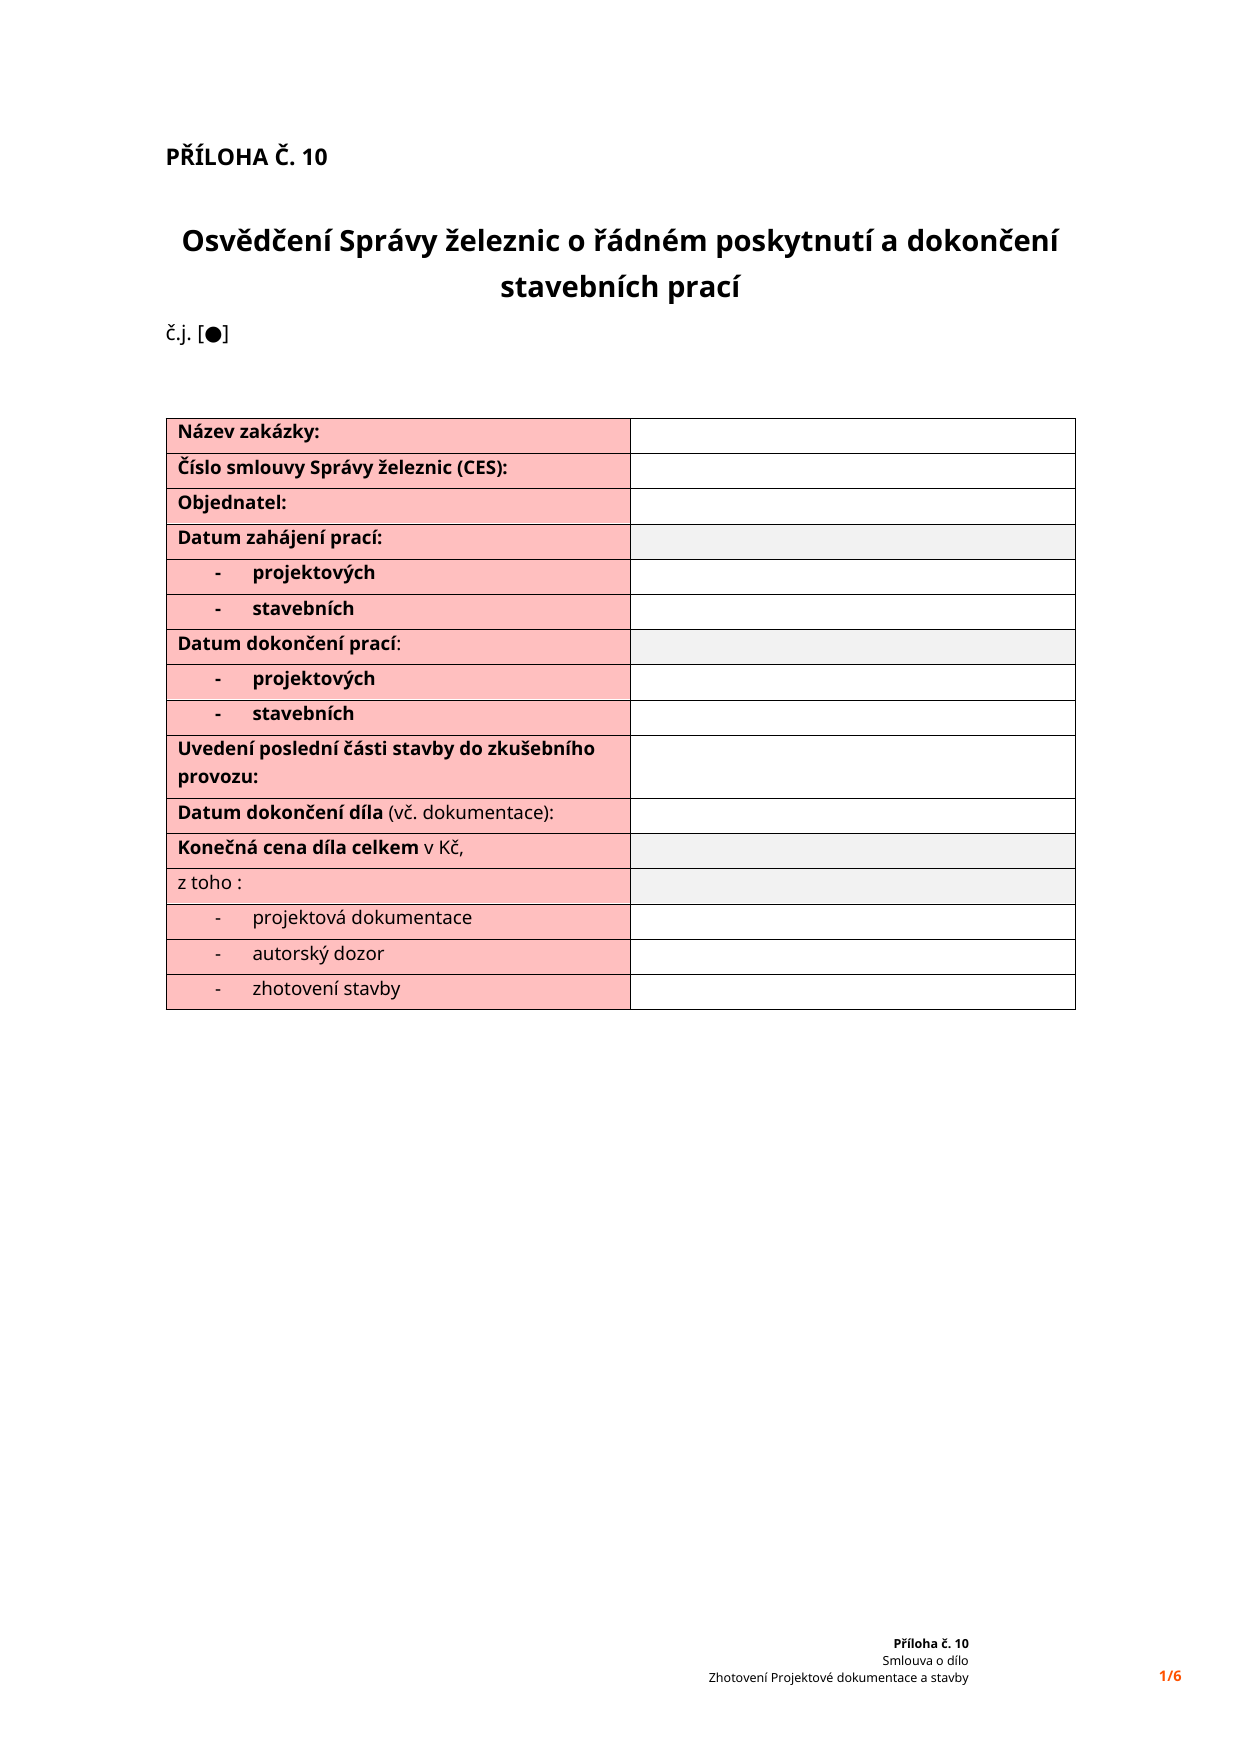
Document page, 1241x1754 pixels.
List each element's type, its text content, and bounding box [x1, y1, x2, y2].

table_cell [631, 489, 1075, 523]
table_cell [631, 975, 1075, 1009]
table_cell [631, 525, 1075, 559]
table_header [631, 419, 1075, 453]
table_cell Objednatel: [167, 489, 630, 523]
table_cell stavebních [167, 595, 630, 629]
table_cell Datum zahájení prací: [167, 525, 630, 559]
table_cell zhotovení stavby [167, 975, 630, 1009]
table_cell projektová dokumentace [167, 905, 630, 939]
text č.j. [●] [165, 318, 1075, 346]
table_cell [631, 595, 1075, 629]
table_cell [631, 905, 1075, 939]
table_cell stavebních [167, 701, 630, 735]
table_cell [631, 630, 1075, 664]
table_cell z toho : [167, 869, 630, 903]
text Příloha č. 10 [165, 141, 1075, 173]
table_cell [631, 940, 1075, 974]
table_cell [631, 454, 1075, 488]
table_cell Konečná cena díla celkem v Kč, [167, 834, 630, 868]
table_cell projektových [167, 560, 630, 594]
table_cell [631, 799, 1075, 833]
table_cell [631, 701, 1075, 735]
table_cell [631, 736, 1075, 798]
table_cell Uvedení poslední části stavby do zkušebního provozu: [167, 736, 630, 798]
text Osvědčení Správy železnic o řádném poskytnutí a dokončení stavebních prací [165, 221, 1075, 306]
table_cell [631, 869, 1075, 903]
table_cell Číslo smlouvy Správy železnic (CES): [167, 454, 630, 488]
table_cell projektových [167, 665, 630, 699]
table_cell [631, 560, 1075, 594]
table_cell Datum dokončení díla (vč. dokumentace): [167, 799, 630, 833]
table_header Název zakázky: [167, 419, 630, 453]
table_cell Datum dokončení prací: [167, 630, 630, 664]
table_cell [631, 834, 1075, 868]
table_cell autorský dozor [167, 940, 630, 974]
table_cell [631, 665, 1075, 699]
